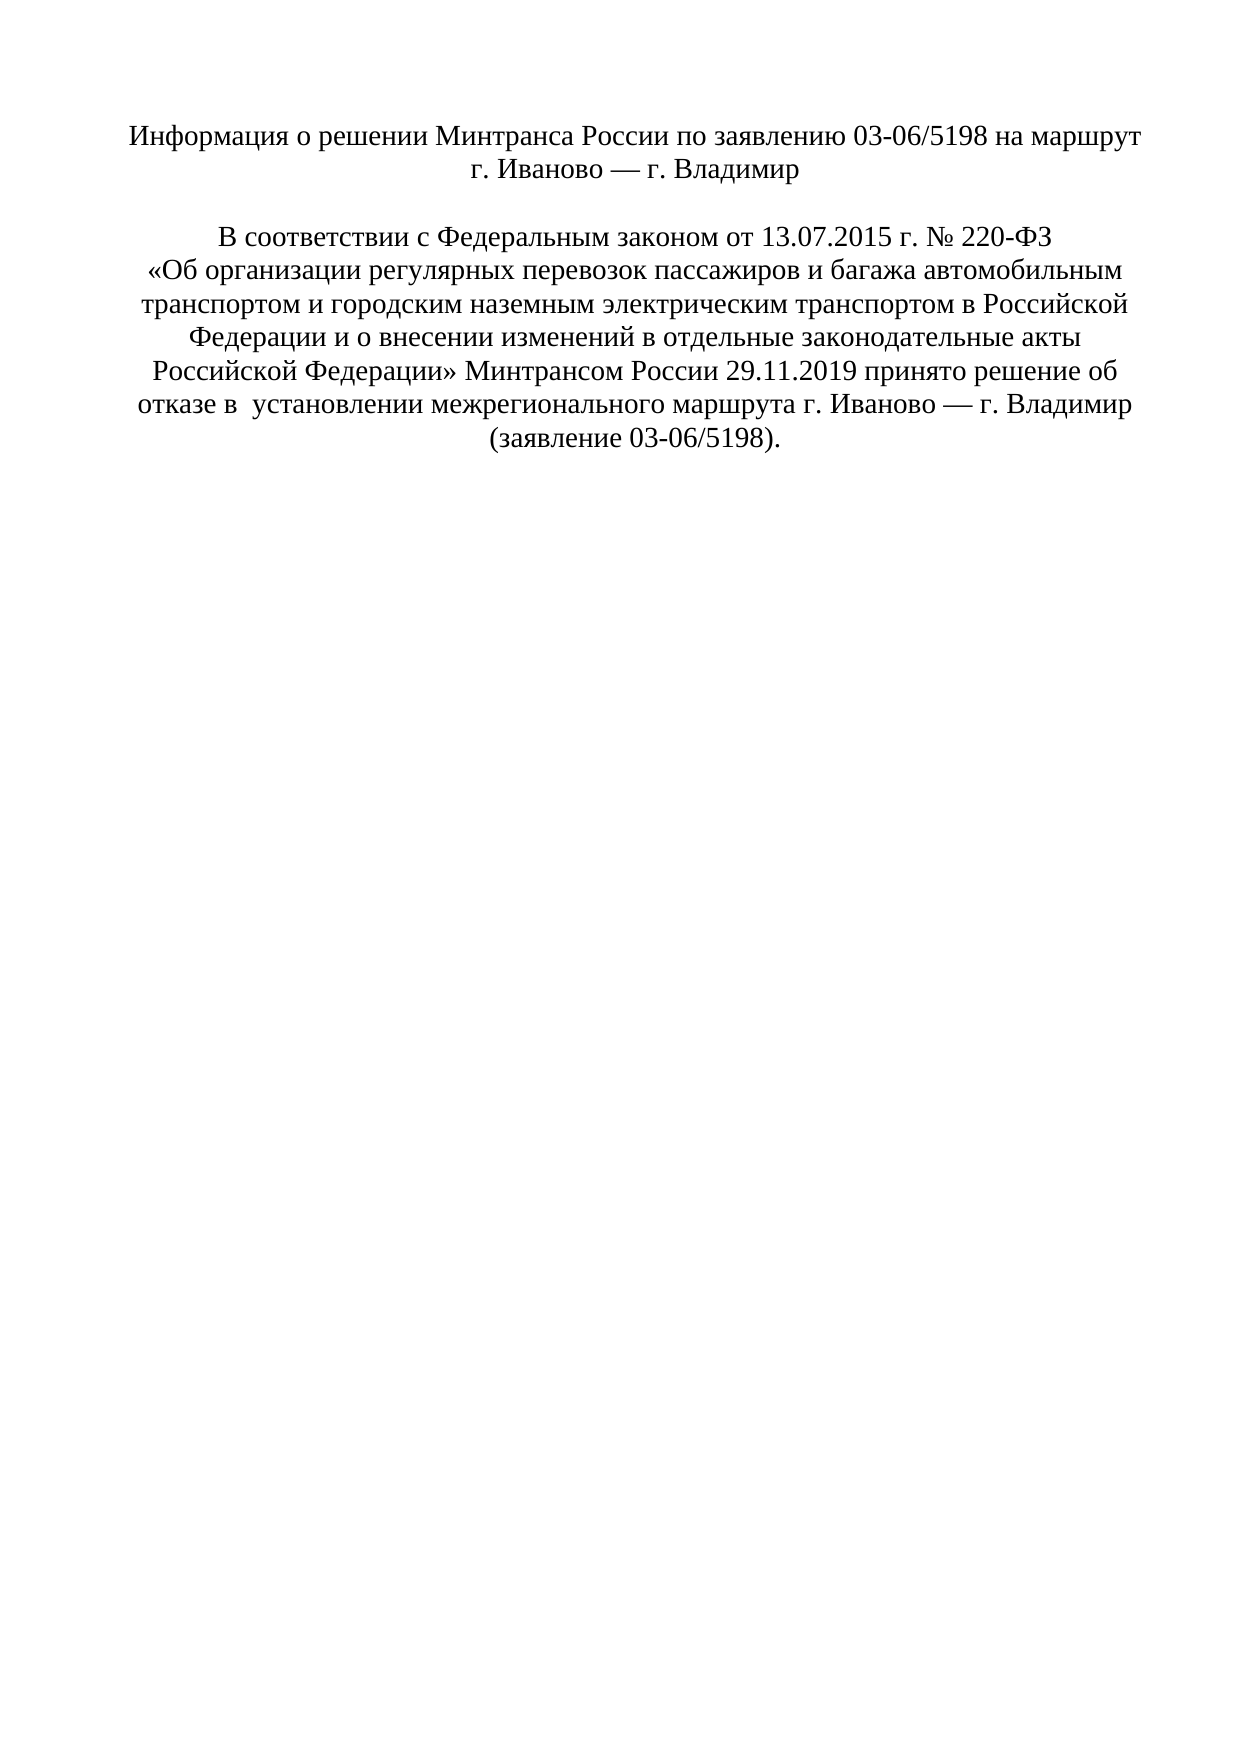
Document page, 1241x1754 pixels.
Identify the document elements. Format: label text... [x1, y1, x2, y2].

text В соответствии с Федеральным законом от 13.07.2015 г. № 220-ФЗ «Об организации регулярных перевозок пассажиров и багажа автомобильным транспортом и городским наземным электрическим транспортом в Российской Федерации и о внесении изменений в отдельные законодательные акты Российской Федерации» Минтрансом России 29.11.2019 принято решение об отказе в установлении межрегионального маршрута г. Иваново — г. Владимир (заявление 03-06/5198). [118, 219, 1152, 453]
text Информация о решении Минтранса России по заявлению 03-06/5198 на маршрут г. Иваново — г. Владимир [118, 118, 1152, 185]
